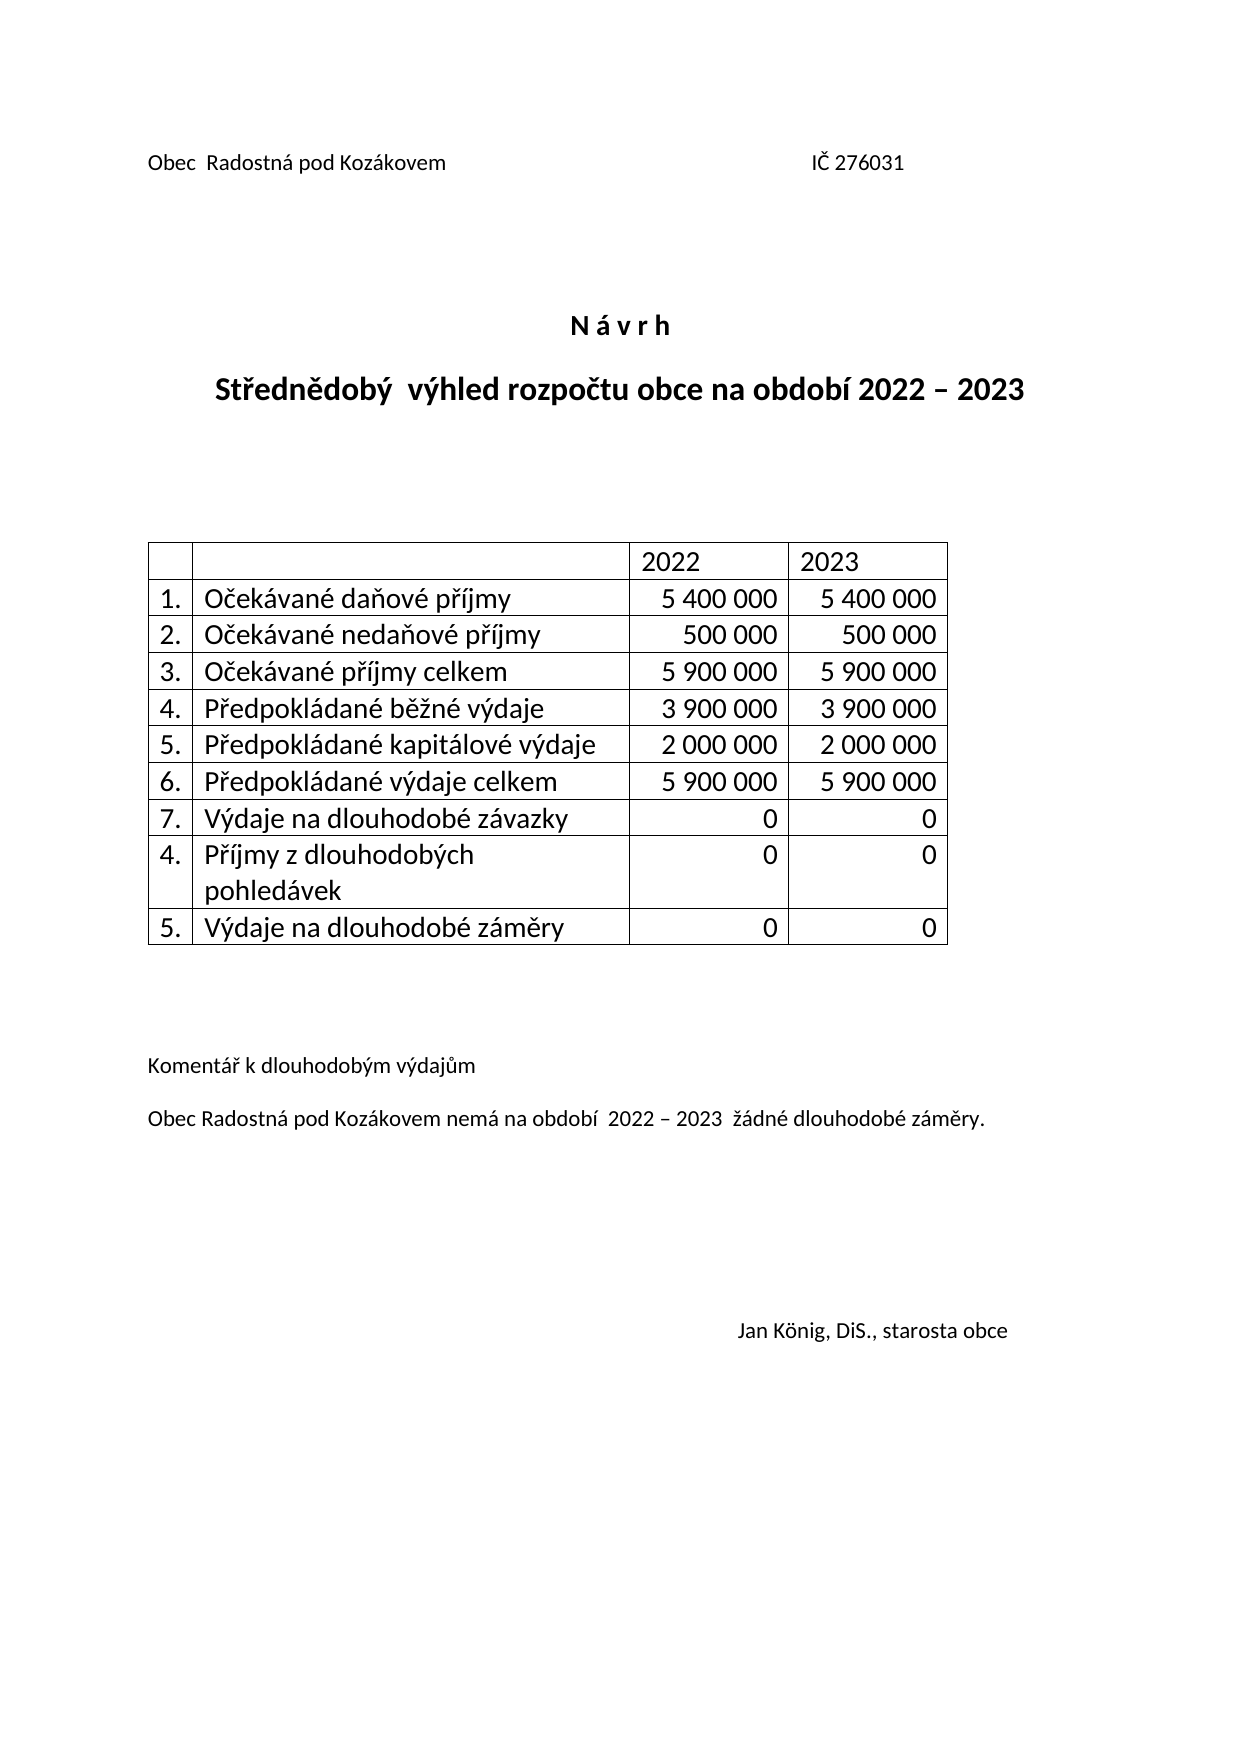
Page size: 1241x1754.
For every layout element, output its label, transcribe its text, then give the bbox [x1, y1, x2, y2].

table_cell 7. [149, 800, 192, 835]
table_cell 5 900 000 [789, 653, 947, 689]
table_cell 500 000 [630, 616, 788, 652]
table_cell Předpokládané běžné výdaje [193, 690, 629, 725]
table_cell Příjmy z dlouhodobých pohledávek [193, 836, 629, 908]
table_cell 0 [630, 836, 788, 908]
table_cell 5 900 000 [789, 763, 947, 799]
table_header 2023 [789, 543, 947, 579]
table_cell 5 900 000 [630, 763, 788, 799]
text Obec Radostná pod Kozákovem IČ 276031 [148, 148, 1093, 176]
table_cell 5 400 000 [630, 580, 788, 615]
table_cell Očekávané nedaňové příjmy [193, 616, 629, 652]
table_cell Výdaje na dlouhodobé záměry [193, 909, 629, 944]
table_cell 5 900 000 [630, 653, 788, 689]
table_cell 500 000 [789, 616, 947, 652]
table_cell 0 [789, 909, 947, 944]
text Komentář k dlouhodobým výdajům [148, 1051, 1093, 1079]
table_cell 0 [630, 800, 788, 835]
table_cell 4. [149, 690, 192, 725]
table_cell 3 900 000 [789, 690, 947, 725]
table_cell 0 [630, 909, 788, 944]
table_cell 2. [149, 616, 192, 652]
text Střednědobý výhled rozpočtu obce na období 2022 – 2023 [148, 368, 1093, 409]
table_cell 0 [789, 800, 947, 835]
text Jan König, DiS., starosta obce [148, 1317, 1093, 1344]
table_cell 4. [149, 836, 192, 908]
text N á v r h [148, 307, 1093, 342]
table_cell 3 900 000 [630, 690, 788, 725]
text Obec Radostná pod Kozákovem nemá na období 2022 – 2023 žádné dlouhodobé záměry. [148, 1104, 1093, 1132]
table_cell 0 [789, 836, 947, 908]
table_cell 2 000 000 [789, 726, 947, 762]
table_cell Očekávané příjmy celkem [193, 653, 629, 689]
table_cell 5 400 000 [789, 580, 947, 615]
table_cell 5. [149, 726, 192, 762]
table_cell Výdaje na dlouhodobé závazky [193, 800, 629, 835]
table_cell 6. [149, 763, 192, 799]
table_cell Očekávané daňové příjmy [193, 580, 629, 615]
table_header [193, 543, 629, 579]
table_header [149, 543, 192, 579]
table_header 2022 [630, 543, 788, 579]
table_cell 3. [149, 653, 192, 689]
table_cell Předpokládané kapitálové výdaje [193, 726, 629, 762]
table_cell 5. [149, 909, 192, 944]
table_cell 1. [149, 580, 192, 615]
table_cell Předpokládané výdaje celkem [193, 763, 629, 799]
table_cell 2 000 000 [630, 726, 788, 762]
